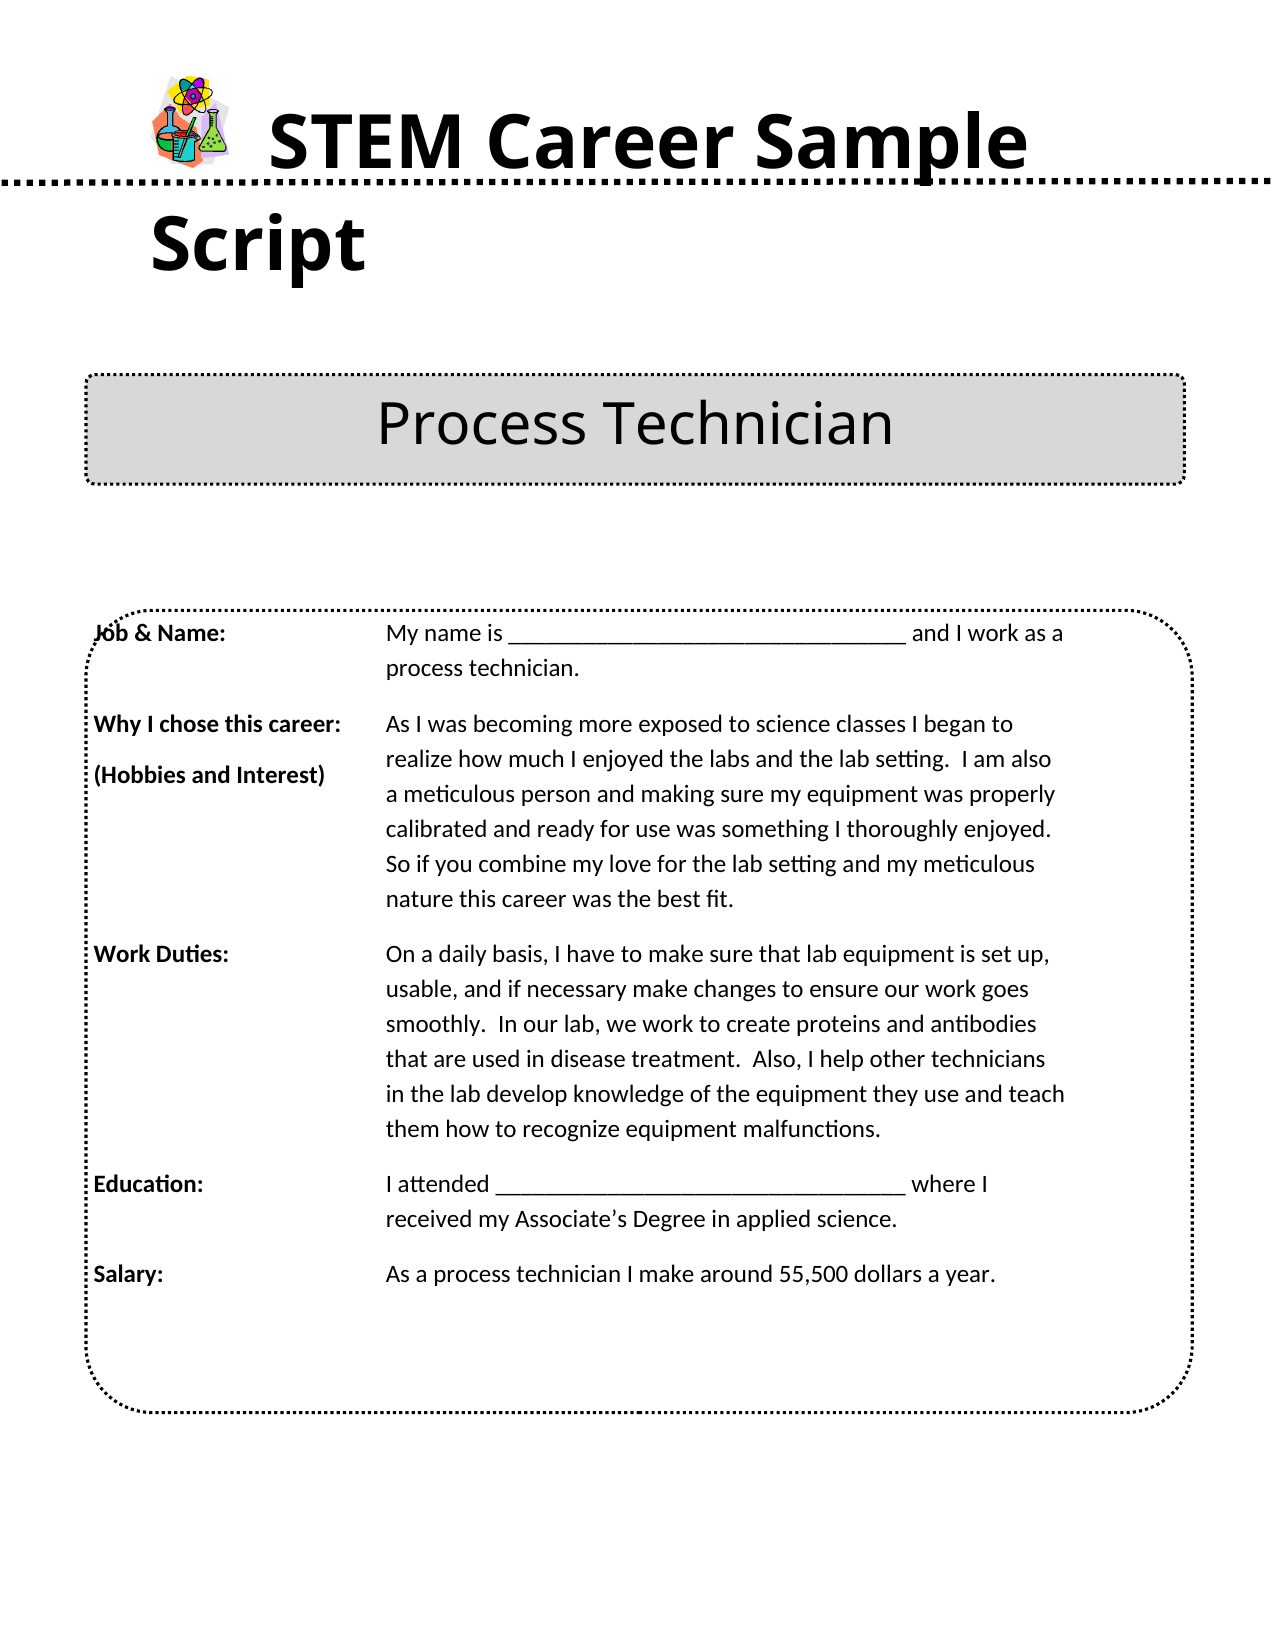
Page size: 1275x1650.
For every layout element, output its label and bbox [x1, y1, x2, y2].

picture [150, 75, 230, 169]
